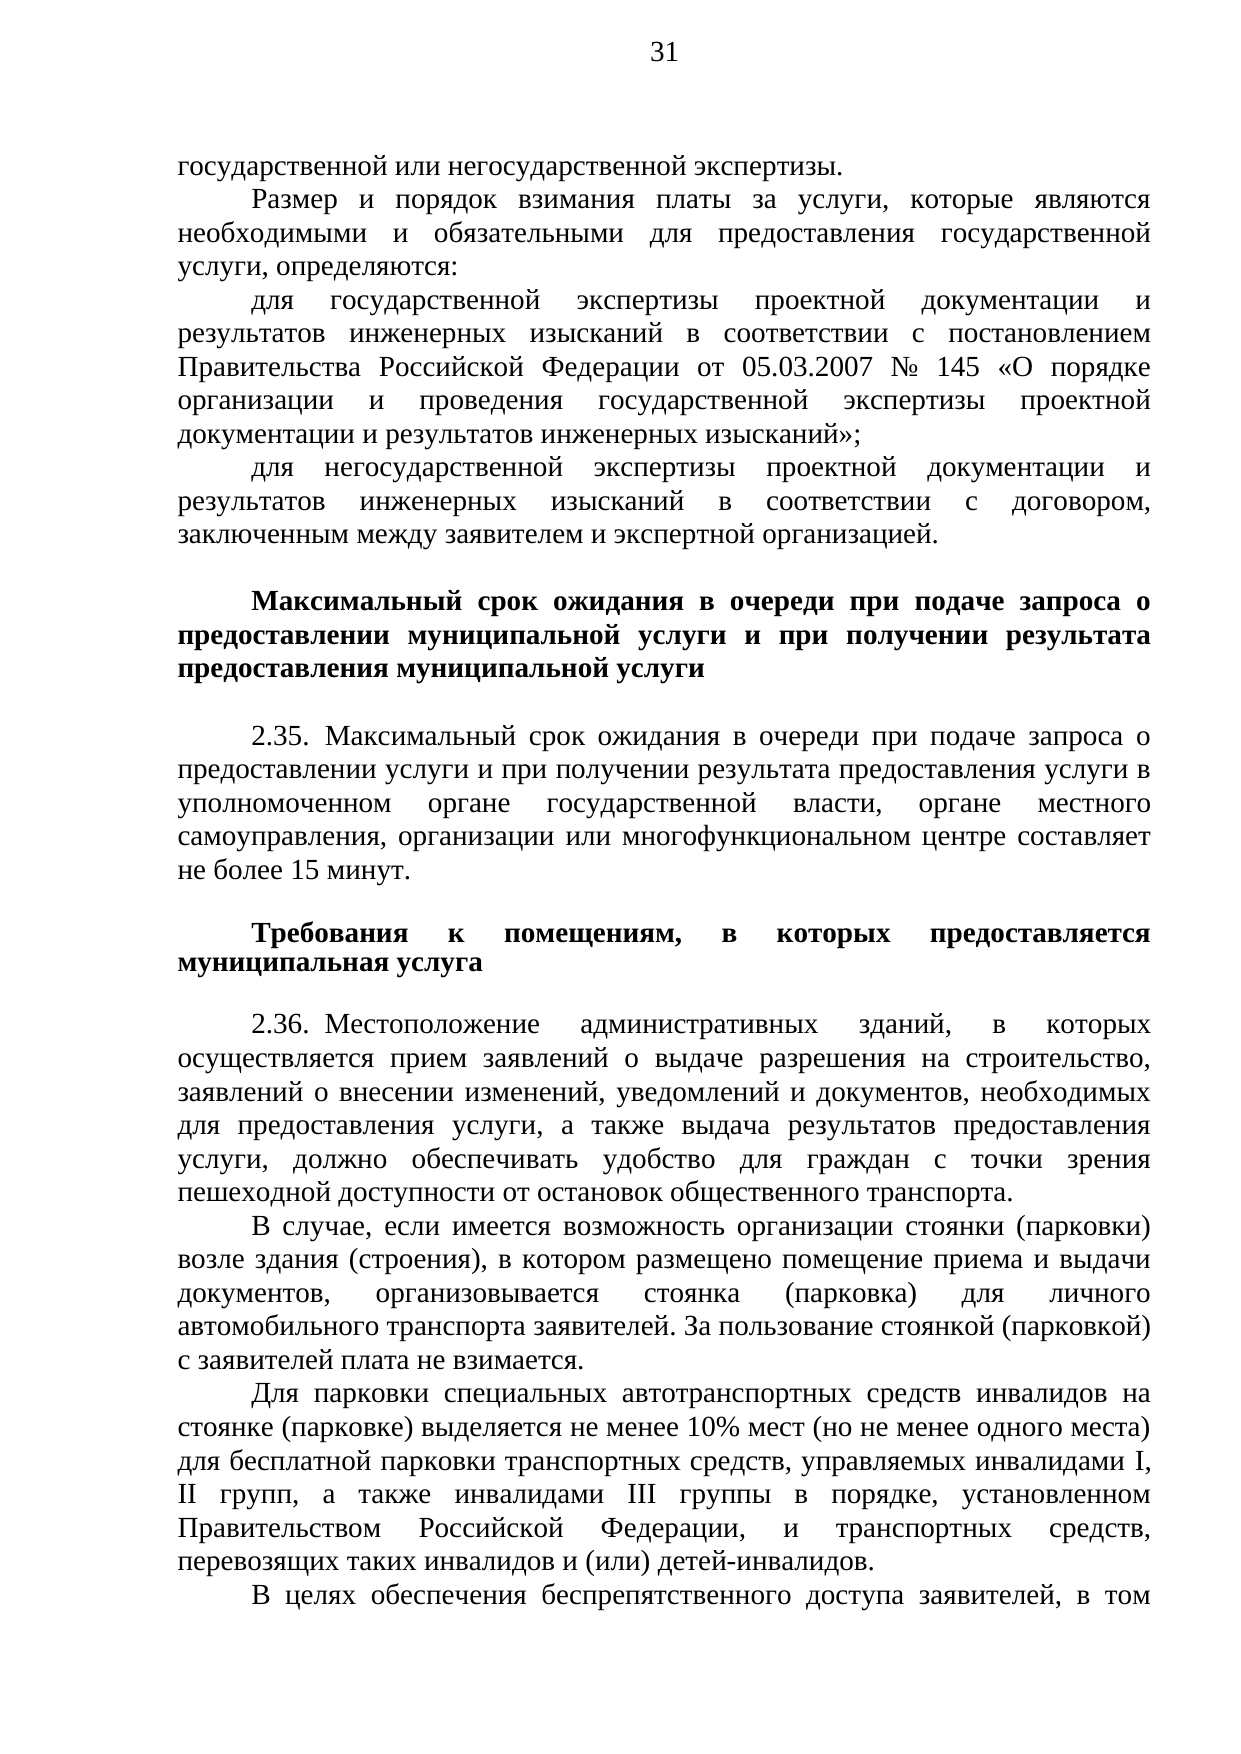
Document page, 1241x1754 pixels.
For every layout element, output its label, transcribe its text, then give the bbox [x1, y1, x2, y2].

text Для парковки специальных автотранспортных средств инвалидов на стоянке (парковке) выделяется не менее 10% мест (но не менее одного места) для бесплатной парковки транспортных средств, управляемых инвалидами I, II групп, а также инвалидами III группы в порядке, установленном Правительством Российской Федерации, и транспортных средств, перевозящих таких инвалидов и (или) детей-инвалидов. [177, 1376, 1152, 1577]
text Размер и порядок взимания платы за услуги, которые являются необходимыми и обязательными для предоставления государственной услуги, определяются: [177, 181, 1152, 282]
text для государственной экспертизы проектной документации и результатов инженерных изысканий в соответствии с постановлением Правительства Российской Федерации от 05.03.2007 № 145 «О порядке организации и проведения государственной экспертизы проектной документации и результатов инженерных изысканий»; [177, 282, 1152, 449]
text Требования к помещениям, в которых предоставляется муниципальная услуга [177, 919, 1152, 977]
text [177, 1577, 1152, 1610]
text для негосударственной экспертизы проектной документации и результатов инженерных изысканий в соответствии с договором, заключенным между заявителем и экспертной организацией. [177, 449, 1152, 550]
list Местоположение административных зданий, в которых осуществляется прием заявлений о выдаче разрешения на строительство, заявлений о внесении изменений, уведомлений и документов, необходимых для предоставления услуги, а также выдача результатов предоставления услуги, должно обеспечивать удобство для граждан с точки зрения пешеходной доступности от остановок общественного транспорта. [177, 1007, 1152, 1208]
list Максимальный срок ожидания в очереди при подаче запроса о предоставлении услуги и при получении результата предоставления услуги в уполномоченном органе государственной власти, органе местного самоуправления, организации или многофункциональном центре составляет не более 15 минут. [177, 718, 1152, 886]
text В случае, если имеется возможность организации стоянки (парковки) возле здания (строения), в котором размещено помещение приема и выдачи документов, организовывается стоянка (парковка) для личного автомобильного транспорта заявителей. За пользование стоянкой (парковкой) с заявителей плата не взимается. [177, 1208, 1152, 1376]
text Максимальный срок ожидания в очереди при подаче запроса о предоставлении муниципальной услуги и при получении результата предоставления муниципальной услуги [177, 584, 1152, 684]
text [177, 148, 1152, 181]
